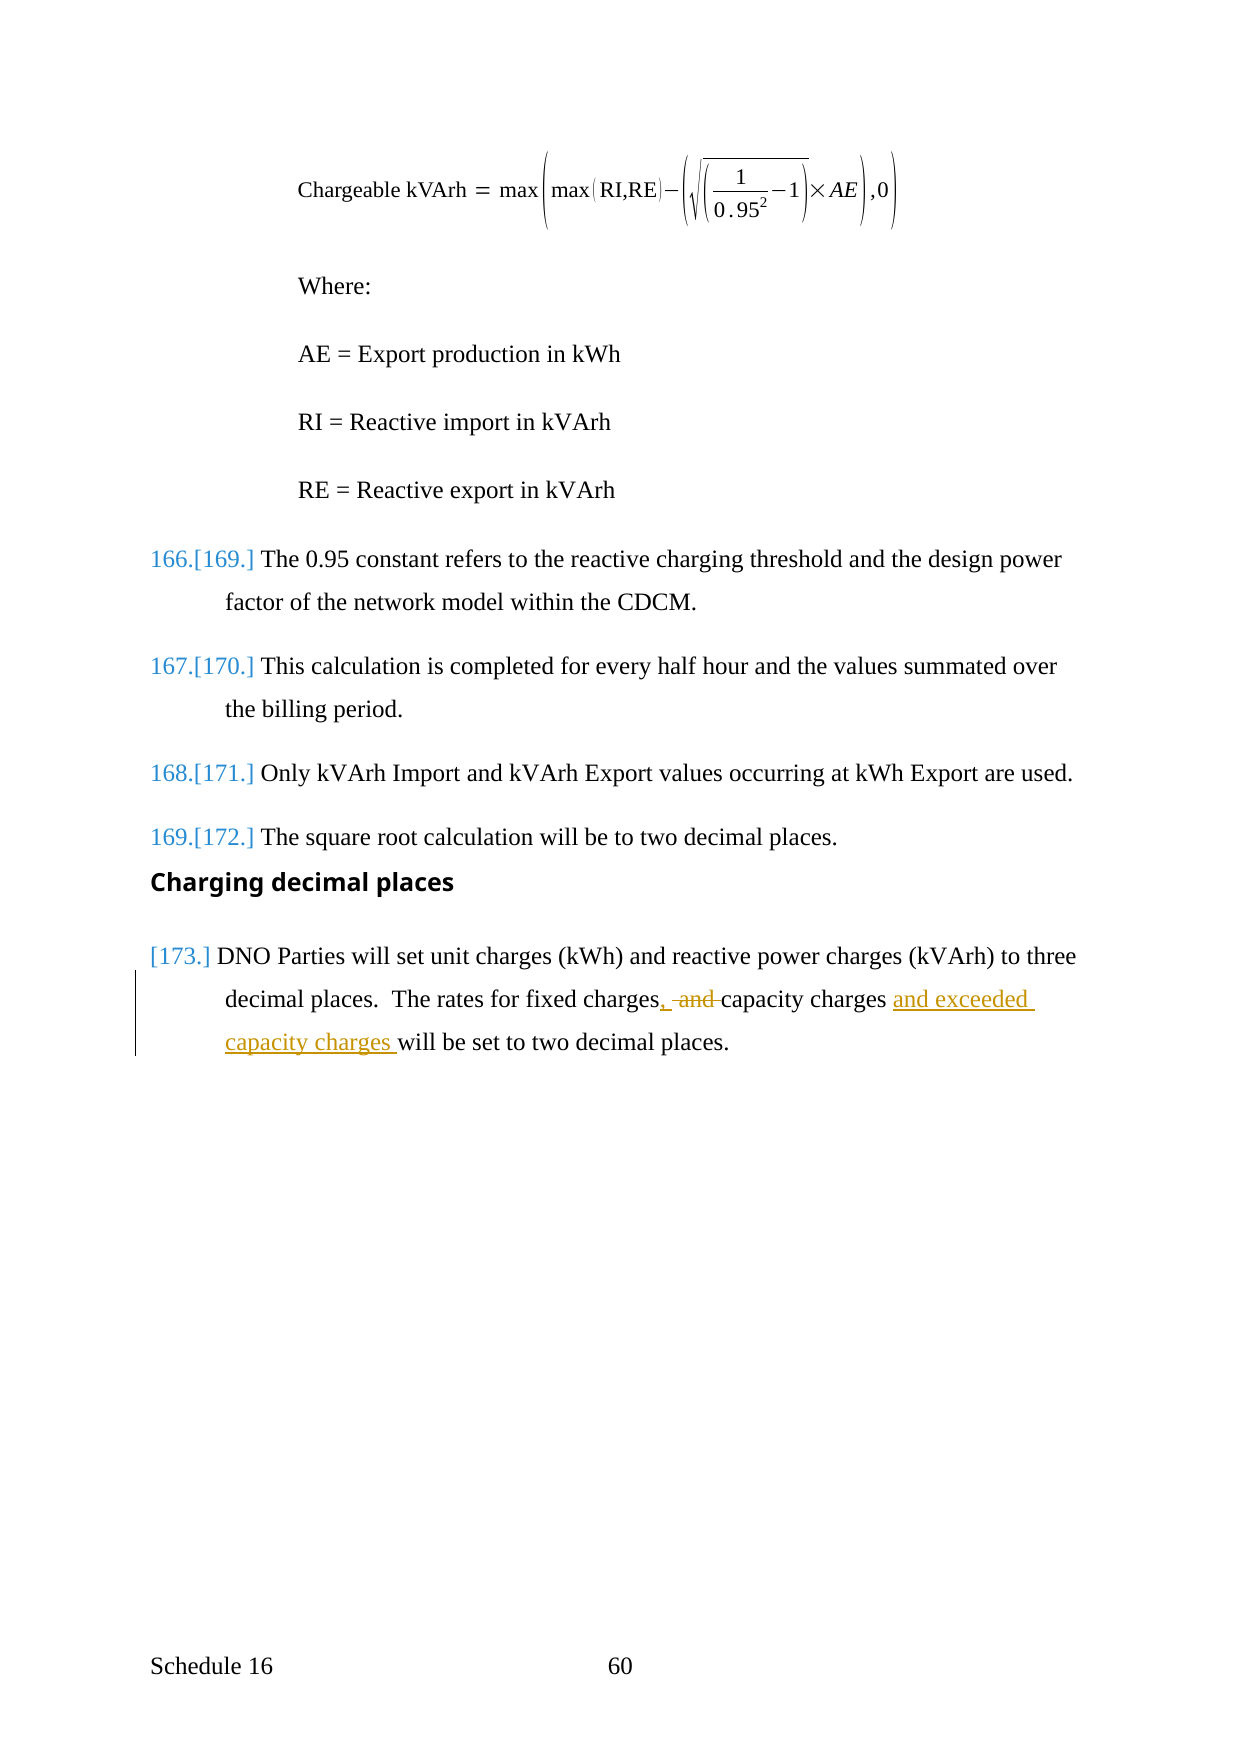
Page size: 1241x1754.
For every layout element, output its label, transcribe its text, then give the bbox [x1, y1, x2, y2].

text AE = Export production in kWh [298, 339, 1090, 368]
subtitle Only kVArh Import and kVArh Export values occurring at kWh Export are used. [150, 758, 1090, 787]
text RI = Reactive import in kVArh [298, 407, 1090, 436]
subtitle This calculation is completed for every half hour and the values summated over the billing period. [150, 651, 1090, 723]
subtitle The square root calculation will be to two decimal places. [150, 822, 1090, 851]
subtitle DNO Parties will set unit charges (kWh) and reactive power charges (kVArh) to three decimal places. The rates for fixed chargescapacity charges will be set to two decimal places. [150, 941, 1090, 1056]
text RE = Reactive export in kVArh [298, 476, 1090, 504]
subtitle The 0.95 constant refers to the reactive charging threshold and the design power factor of the network model within the CDCM. [150, 544, 1090, 616]
text Where: [298, 271, 1090, 300]
subtitle Charging decimal places [150, 865, 1090, 899]
